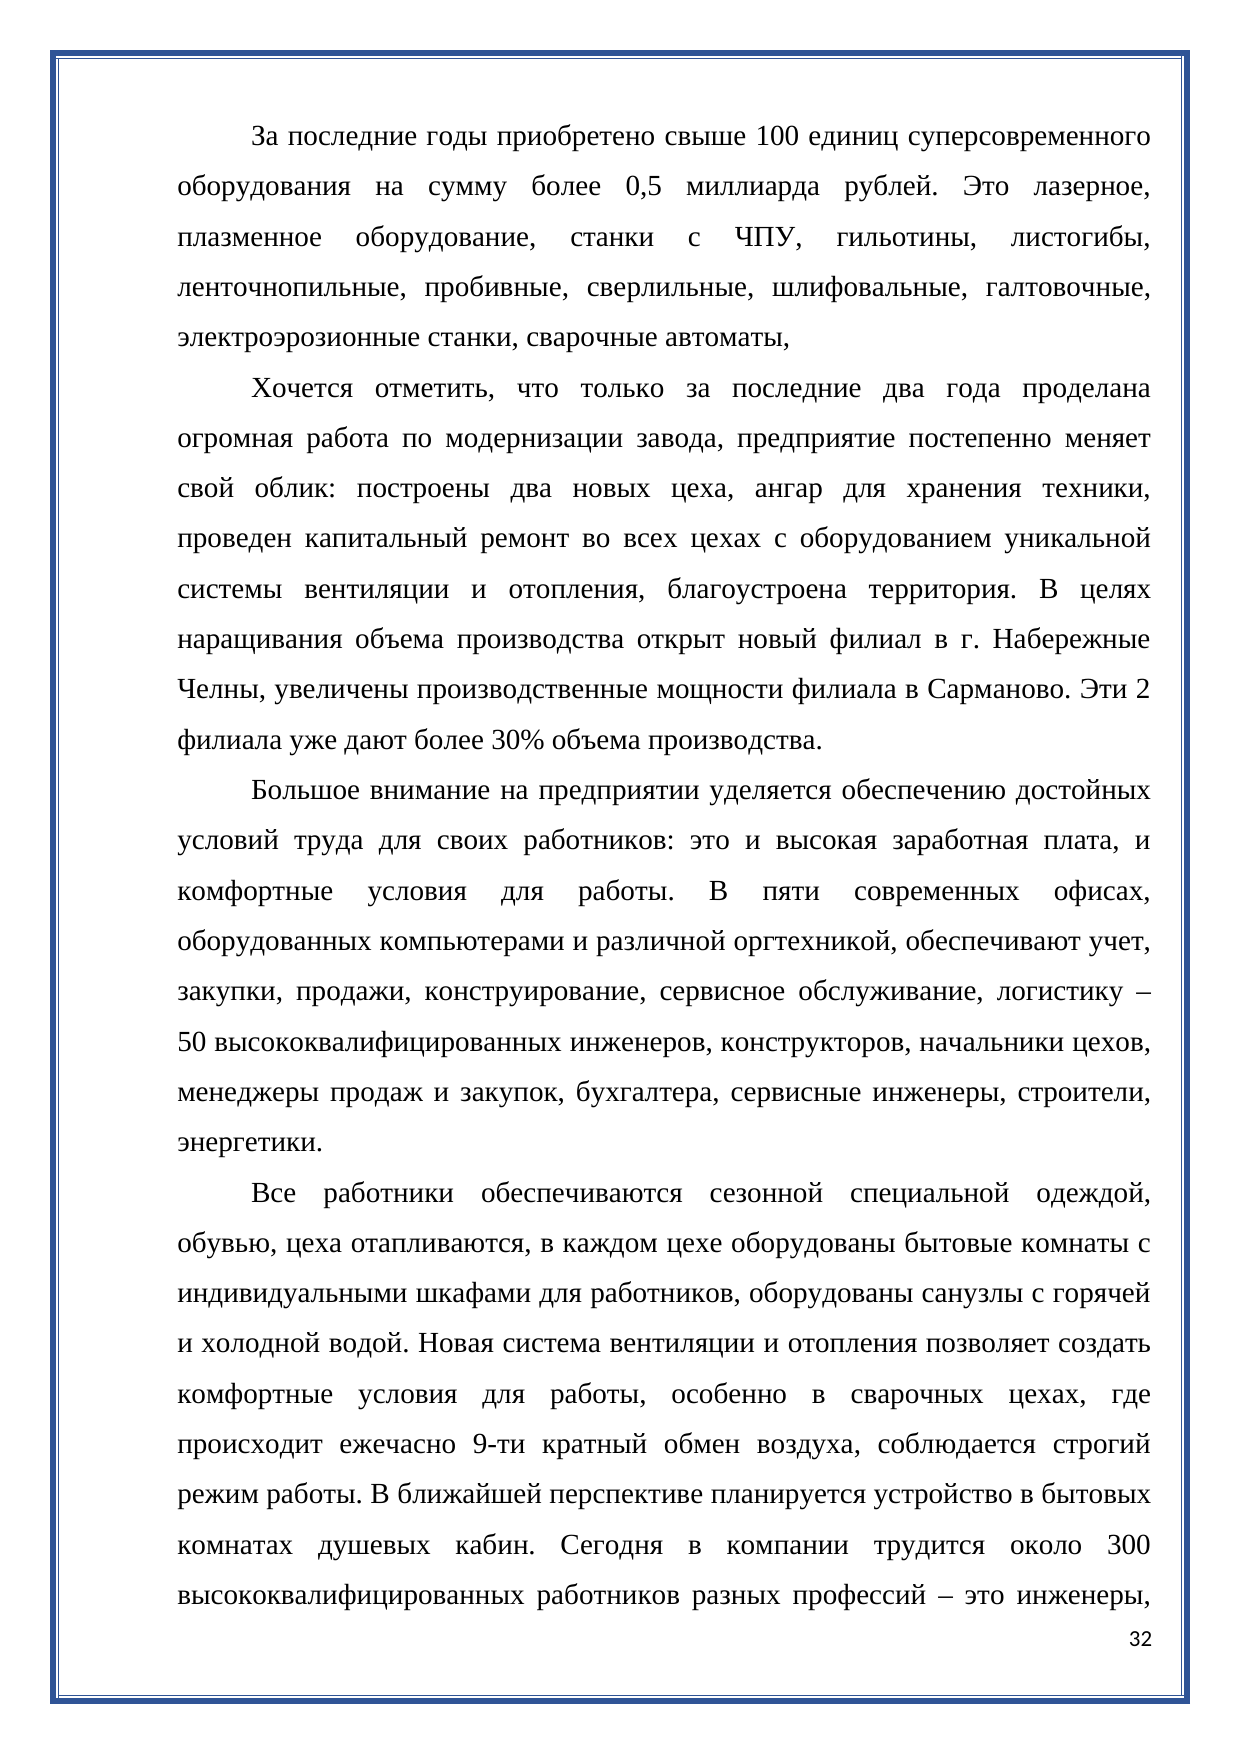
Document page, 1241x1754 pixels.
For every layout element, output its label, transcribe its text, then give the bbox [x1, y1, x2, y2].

text Хочется отметить, что только за последние два года проделана огромная работа по модернизации завода, предприятие постепенно меняет свой облик: построены два новых цеха, ангар для хранения техники, проведен капитальный ремонт во всех цехах с оборудованием уникальной системы вентиляции и отопления, благоустроена территория. В целях наращивания объема производства открыт новый филиал в г. Набережные Челны, увеличены производственные мощности филиала в Сарманово. Эти 2 филиала уже дают более 30% объема производства. [177, 370, 1152, 755]
text За последние годы приобретено свыше 100 единиц суперсовременного оборудования на сумму более 0,5 миллиарда рублей. Это лазерное, плазменное оборудование, станки с ЧПУ, гильотины, листогибы, ленточнопильные, пробивные, сверлильные, шлифовальные, галтовочные, электроэрозионные станки, сварочные автоматы, [177, 118, 1152, 353]
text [177, 1175, 1152, 1611]
text Большое внимание на предприятии уделяется обеспечению достойных условий труда для своих работников: это и высокая заработная плата, и комфортные условия для работы. В пяти современных офисах, оборудованных компьютерами и различной оргтехникой, обеспечивают учет, закупки, продажи, конструирование, сервисное обслуживание, логистику – 50 высококвалифицированных инженеров, конструкторов, начальники цехов, менеджеры продаж и закупок, бухгалтера, сервисные инженеры, строители, энергетики. [177, 772, 1152, 1158]
